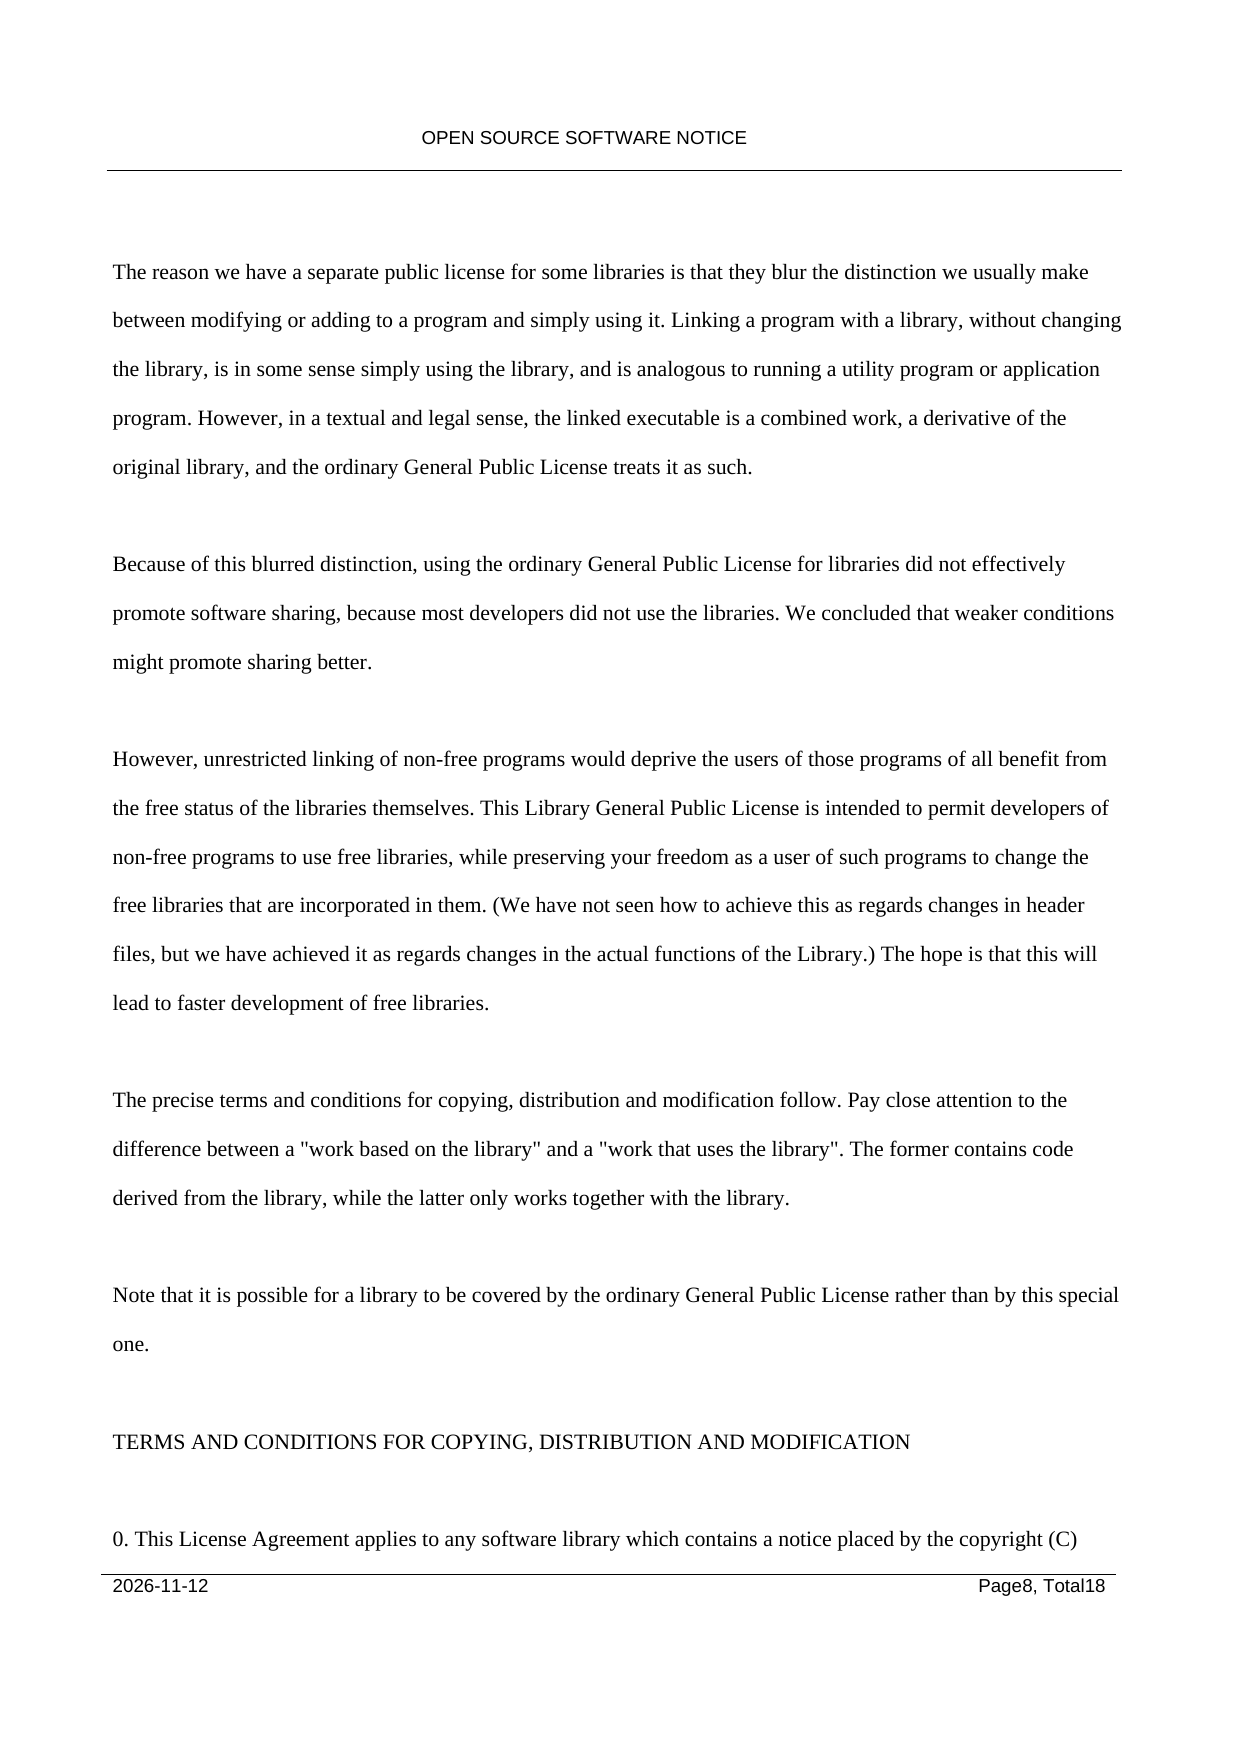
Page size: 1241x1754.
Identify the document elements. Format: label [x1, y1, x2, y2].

text [112, 206, 1128, 1555]
